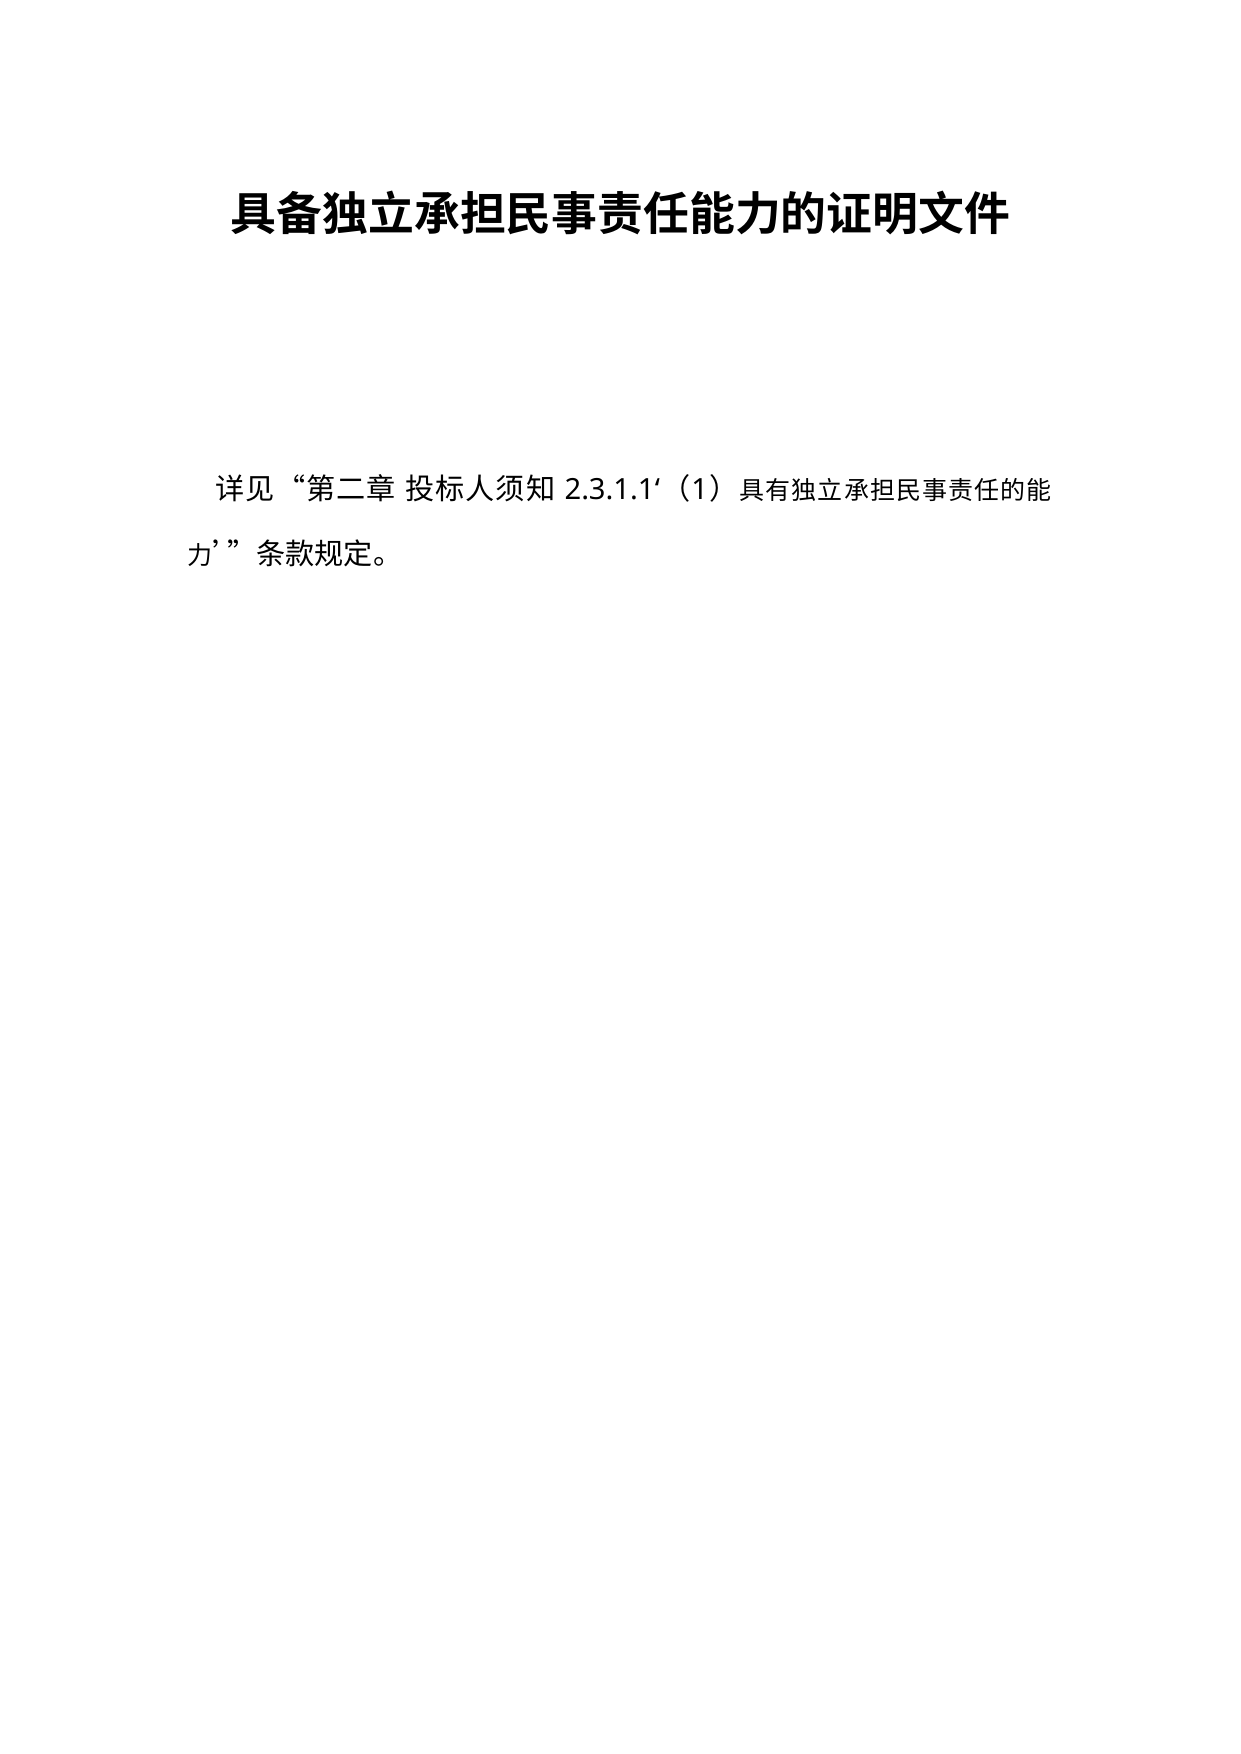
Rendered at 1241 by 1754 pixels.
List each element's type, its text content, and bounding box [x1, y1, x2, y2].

text 具备独立承担民事责任能力的证明文件 [187, 162, 1053, 259]
text 详见“第二章 投标人须知 2.3.1.1‘（1）具有独立承担民事责任的能力’”条款规定。 [187, 454, 1053, 584]
